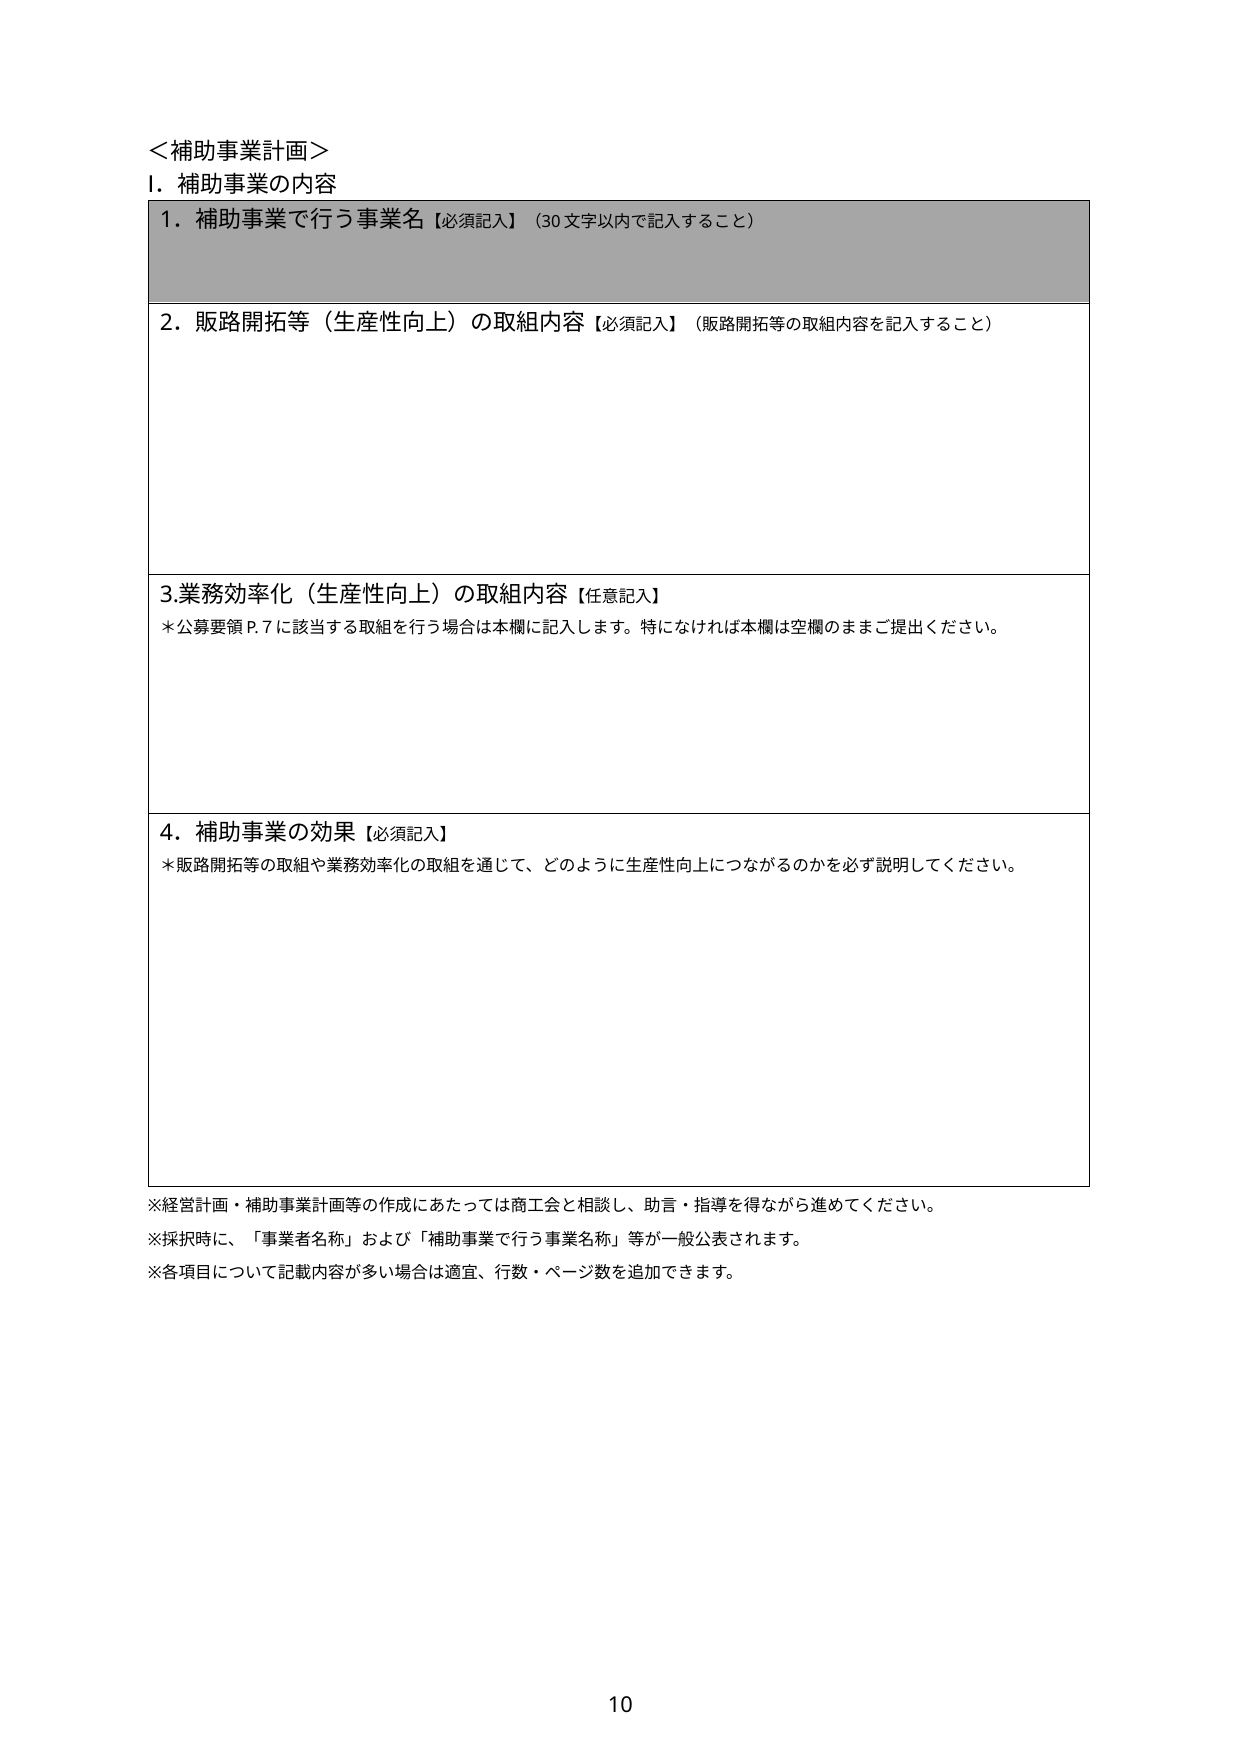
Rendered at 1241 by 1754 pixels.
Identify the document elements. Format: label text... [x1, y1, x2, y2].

table_header 1．補助事業で行う事業名【必須記入】（30文字以内で記入すること） [149, 201, 1089, 302]
table_cell 3.業務効率化（生産性向上）の取組内容【任意記入】 ＊公募要領P.７に該当する取組を行う場合は本欄に記入します。特になければ本欄は空欄のままご提出ください。 [149, 575, 1089, 812]
text ※採択時に、「事業者名称」および「補助事業で行う事業名称」等が一般公表されます。 [148, 1221, 1092, 1254]
text ※経営計画・補助事業計画等の作成にあたっては商工会と相談し、助言・指導を得ながら進めてください。 [148, 1187, 1092, 1221]
text Ⅰ．補助事業の内容 [145, 166, 1092, 200]
text ※各項目について記載内容が多い場合は適宜、行数・ページ数を追加できます。 [148, 1254, 1092, 1288]
table_cell 4．補助事業の効果【必須記入】 ＊販路開拓等の取組や業務効率化の取組を通じて、どのように生産性向上につながるのかを必ず説明してください。 [149, 814, 1089, 1186]
table_cell 2．販路開拓等（生産性向上）の取組内容【必須記入】（販路開拓等の取組内容を記入すること） [149, 304, 1089, 574]
text ＜補助事業計画＞ [148, 132, 1092, 166]
